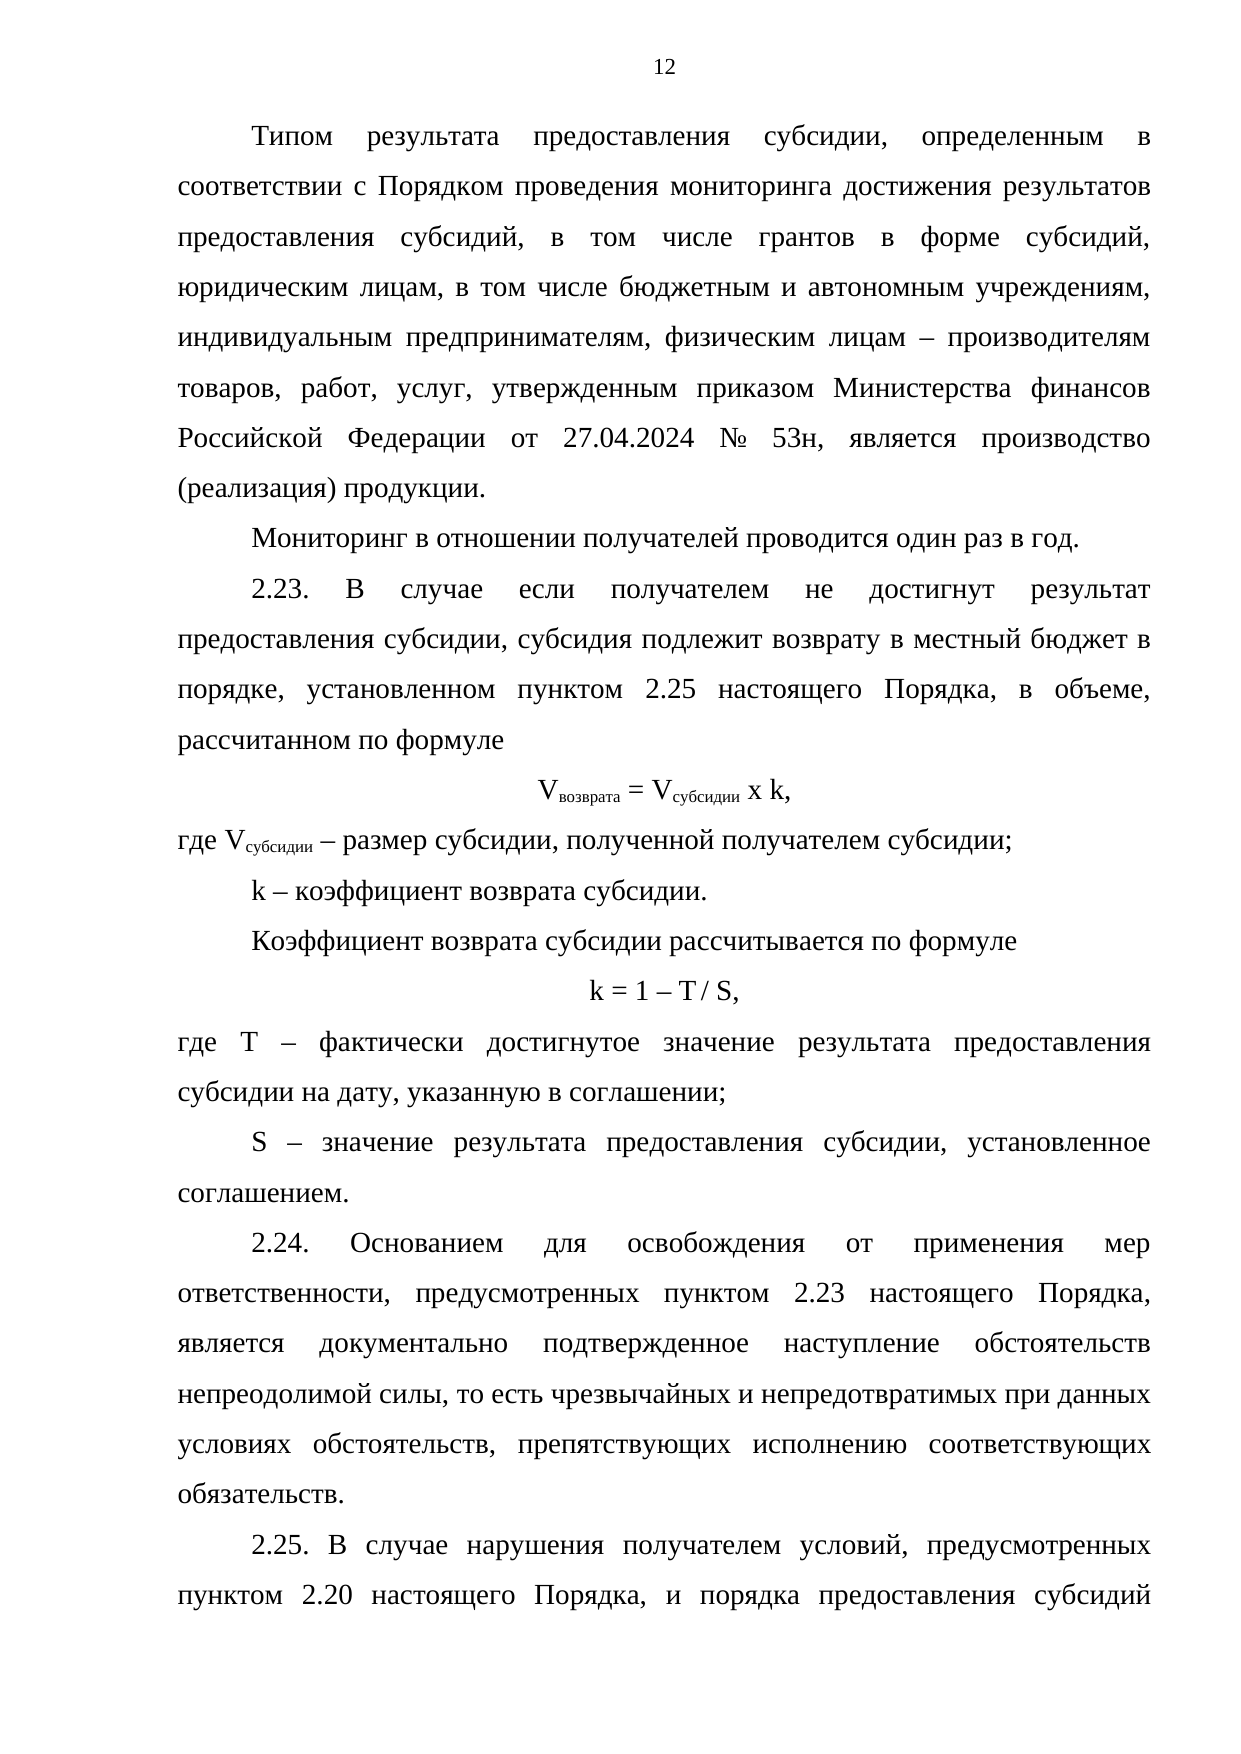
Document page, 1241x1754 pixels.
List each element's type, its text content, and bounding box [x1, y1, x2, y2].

text где Vсубсидии – размер субсидии, полученной получателем субсидии; [177, 822, 1152, 856]
text где T – фактически достигнутое значение результата предоставления субсидии на дату, указанную в соглашении; [177, 1024, 1152, 1108]
text S – значение результата предоставления субсидии, установленное соглашением. [177, 1124, 1152, 1208]
text 2.24. Основанием для освобождения от применения мер ответственности, предусмотренных пунктом 2.23 настоящего Порядка, является документально подтвержденное наступление обстоятельств непреодолимой силы, то есть чрезвычайных и непредотвратимых при данных условиях обстоятельств, препятствующих исполнению соответствующих обязательств. [177, 1225, 1152, 1510]
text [177, 1527, 1152, 1611]
text Мониторинг в отношении получателей проводится один раз в год. [177, 521, 1152, 554]
text Коэффициент возврата субсидии рассчитывается по формуле [177, 923, 1152, 957]
text k – коэффициент возврата субсидии. [177, 873, 1152, 906]
text Vвозврата = Vсубсидии x k, [177, 772, 1152, 806]
text k = 1 – T / S, [177, 973, 1152, 1007]
text 2.23. В случае если получателем не достигнут результат предоставления субсидии, субсидия подлежит возврату в местный бюджет в порядке, установленном пунктом 2.25 настоящего Порядка, в объеме, рассчитанном по формуле [177, 571, 1152, 755]
text Типом результата предоставления субсидии, определенным в соответствии с Порядком проведения мониторинга достижения результатов предоставления субсидий, в том числе грантов в форме субсидий, юридическим лицам, в том числе бюджетным и автономным учреждениям, индивидуальным предпринимателям, физическим лицам – производителям товаров, работ, услуг, утвержденным приказом Министерства финансов Российской Федерации от 27.04.2024 № 53н, является производство (реализация) продукции. [177, 118, 1152, 504]
